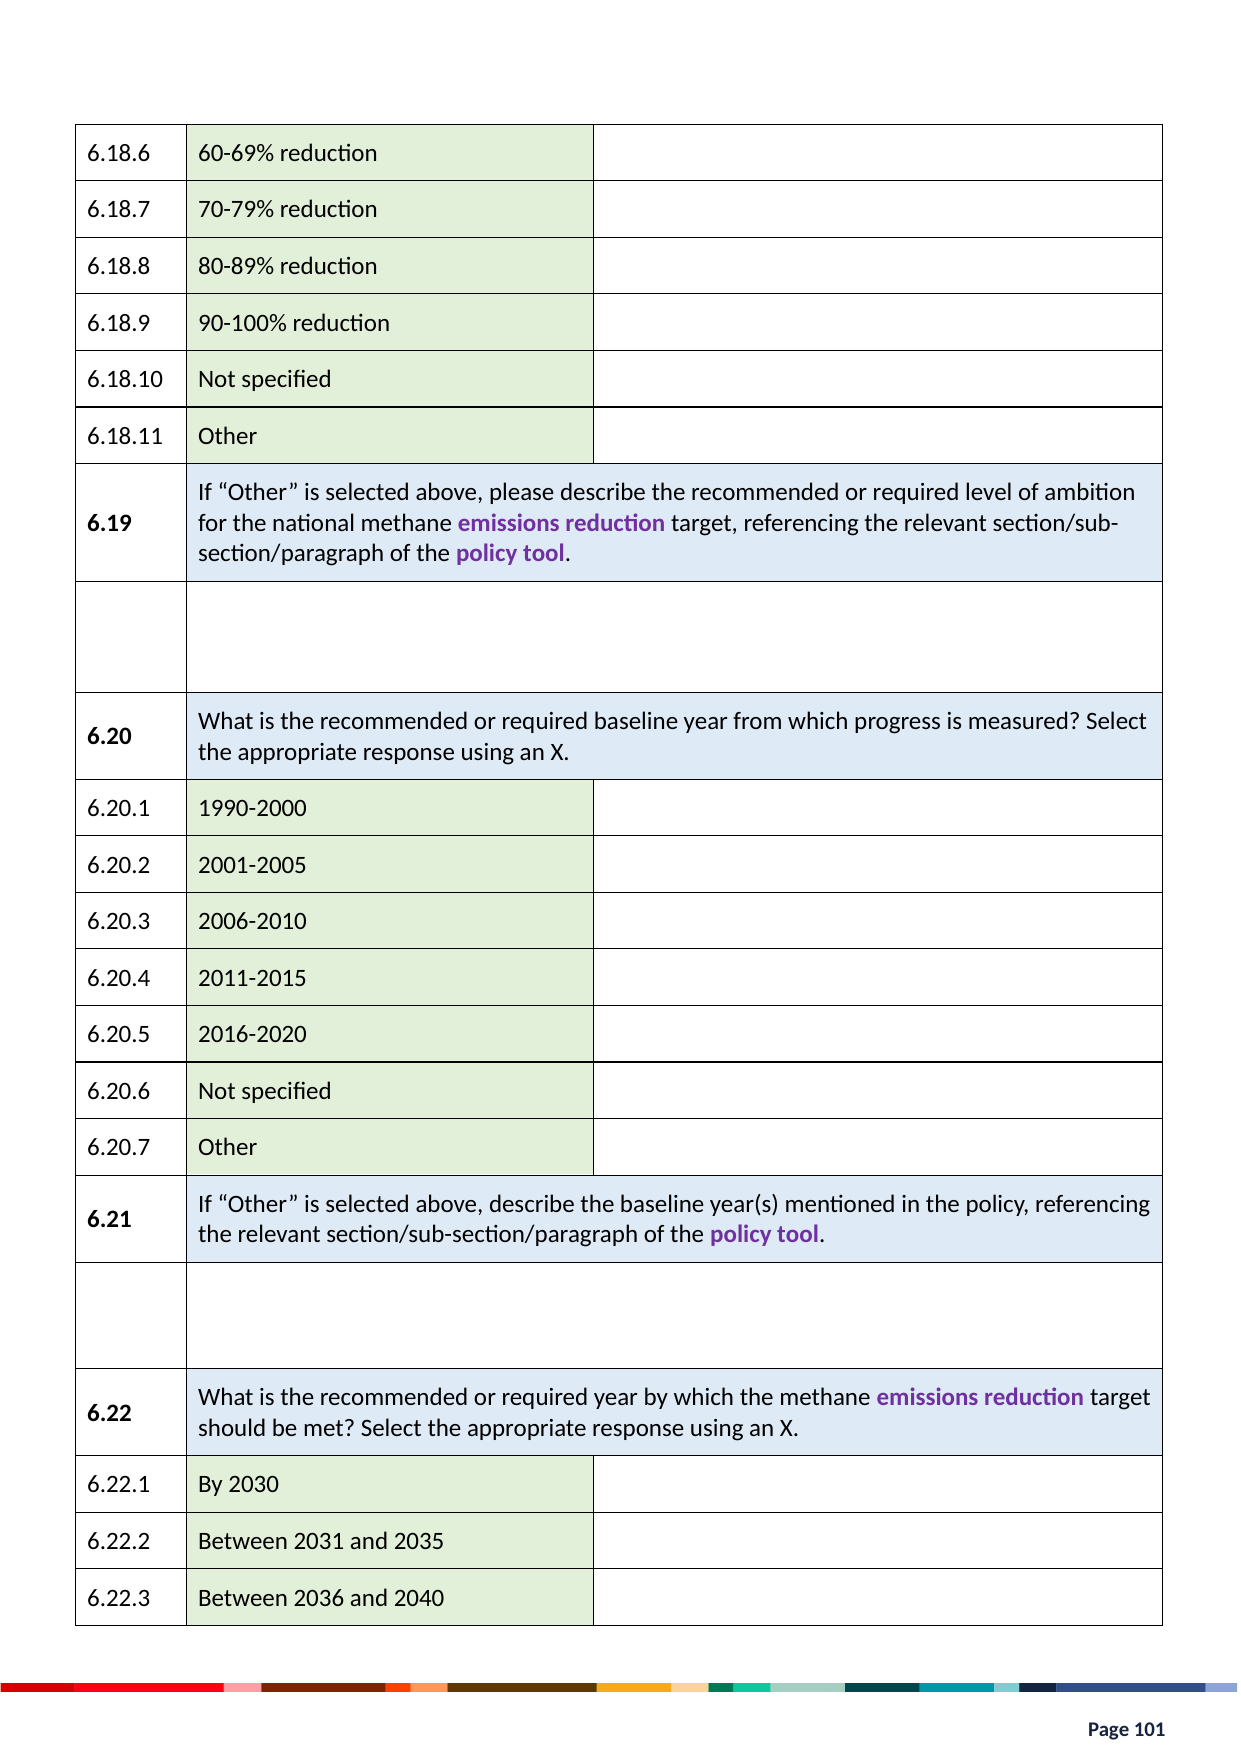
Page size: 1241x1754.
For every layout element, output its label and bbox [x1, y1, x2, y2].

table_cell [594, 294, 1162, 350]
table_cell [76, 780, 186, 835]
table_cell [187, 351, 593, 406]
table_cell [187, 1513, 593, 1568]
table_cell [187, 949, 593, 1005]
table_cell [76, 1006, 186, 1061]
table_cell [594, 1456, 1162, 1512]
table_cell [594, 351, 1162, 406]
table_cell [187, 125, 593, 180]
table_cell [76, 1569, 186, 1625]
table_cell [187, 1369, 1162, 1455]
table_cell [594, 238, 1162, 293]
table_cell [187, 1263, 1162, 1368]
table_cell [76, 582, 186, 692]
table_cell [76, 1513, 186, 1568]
picture [0, 1683, 1236, 1692]
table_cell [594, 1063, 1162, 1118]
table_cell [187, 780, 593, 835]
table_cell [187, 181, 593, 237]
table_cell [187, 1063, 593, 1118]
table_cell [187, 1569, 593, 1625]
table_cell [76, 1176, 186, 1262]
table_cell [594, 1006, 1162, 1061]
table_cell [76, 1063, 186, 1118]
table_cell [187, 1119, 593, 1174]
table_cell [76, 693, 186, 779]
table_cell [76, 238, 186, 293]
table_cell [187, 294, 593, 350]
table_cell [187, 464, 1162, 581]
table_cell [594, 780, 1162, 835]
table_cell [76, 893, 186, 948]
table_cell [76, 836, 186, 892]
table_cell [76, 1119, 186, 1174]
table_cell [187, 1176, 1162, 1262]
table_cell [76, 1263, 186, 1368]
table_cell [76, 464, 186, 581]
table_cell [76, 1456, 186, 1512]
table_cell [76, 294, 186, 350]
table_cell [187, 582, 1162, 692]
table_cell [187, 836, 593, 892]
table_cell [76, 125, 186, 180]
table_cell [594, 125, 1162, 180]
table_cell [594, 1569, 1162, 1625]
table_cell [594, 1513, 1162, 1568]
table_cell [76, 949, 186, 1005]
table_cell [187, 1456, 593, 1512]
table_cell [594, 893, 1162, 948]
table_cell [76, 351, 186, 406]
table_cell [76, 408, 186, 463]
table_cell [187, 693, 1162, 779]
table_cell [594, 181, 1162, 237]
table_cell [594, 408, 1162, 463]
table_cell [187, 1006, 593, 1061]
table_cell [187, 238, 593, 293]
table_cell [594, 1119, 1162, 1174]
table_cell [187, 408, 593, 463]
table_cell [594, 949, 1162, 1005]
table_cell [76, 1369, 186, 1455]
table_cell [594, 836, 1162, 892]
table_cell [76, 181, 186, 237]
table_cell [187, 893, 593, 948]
